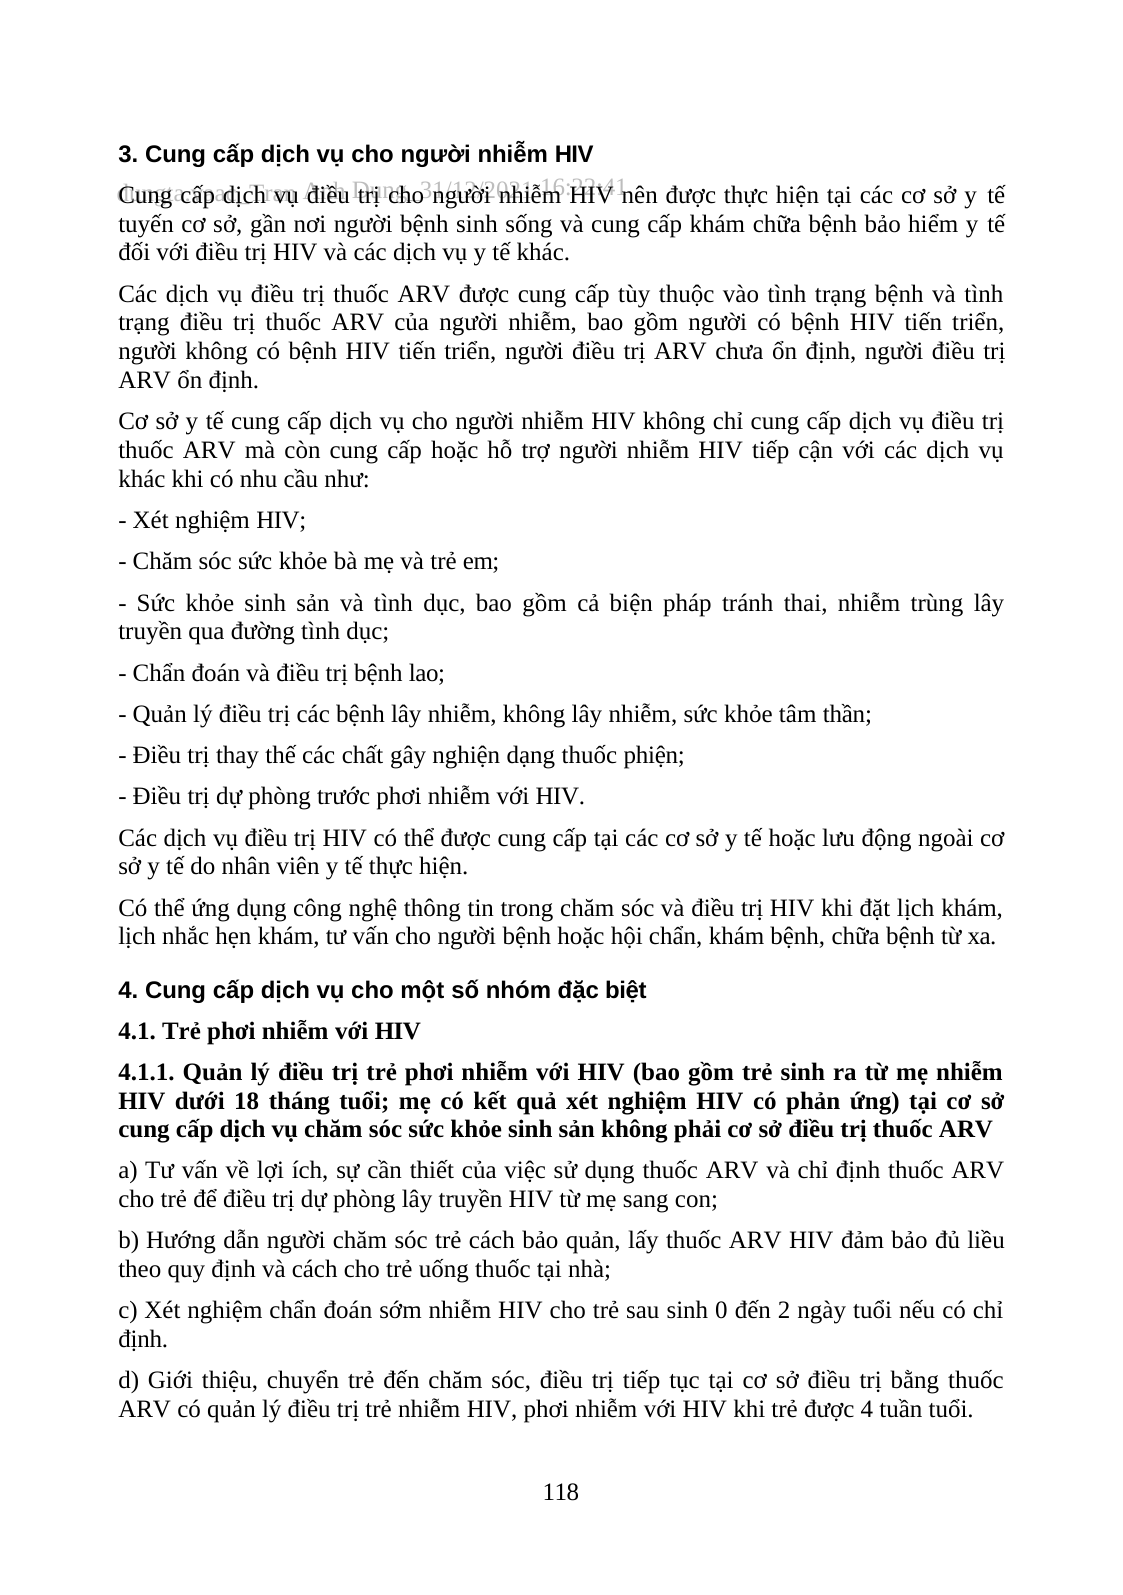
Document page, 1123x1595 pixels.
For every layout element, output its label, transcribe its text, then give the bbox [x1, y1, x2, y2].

list Giới thiệu, chuyển trẻ đến chăm sóc, điều trị tiếp tục tại cơ sở điều trị bằng thuốc ARV có quản lý điều trị trẻ nhiễm HIV, phơi nhiễm với HIV khi trẻ được 4 tuần tuổi. [118, 1365, 1005, 1423]
list Quản lý điều trị các bệnh lây nhiễm, không lây nhiễm, sức khỏe tâm thần; [118, 699, 1110, 728]
list Xét nghiệm HIV; [118, 505, 1110, 534]
text Các dịch vụ điều trị thuốc ARV được cung cấp tùy thuộc vào tình trạng bệnh và tình trạng điều trị thuốc ARV của người nhiễm, bao gồm người có bệnh HIV tiến triển, người không có bệnh HIV tiến triển, người điều trị ARV chưa ổn định, người điều trị ARV ổn định. [118, 279, 1005, 394]
list Xét nghiệm chẩn đoán sớm nhiễm HIV cho trẻ sau sinh 0 đến 2 ngày tuổi nếu có chỉ định. [118, 1295, 1005, 1353]
list Cung cấp dịch vụ cho một số nhóm đặc biệt [118, 976, 1110, 1003]
subtitle Trẻ phơi nhiễm với HIV [118, 1016, 1110, 1044]
list Cung cấp dịch vụ cho người nhiễm HIV [118, 140, 1110, 168]
text Cung cấp dịch vụ điều trị cho người nhiễm HIV nên được thực hiện tại các cơ sở y tế tuyến cơ sở, gần nơi người bệnh sinh sống và cung cấp khám chữa bệnh bảo hiểm y tế đối với điều trị HIV và các dịch vụ y tế khác. [118, 180, 1005, 266]
text Có thể ứng dụng công nghệ thông tin trong chăm sóc và điều trị HIV khi đặt lịch khám, lịch nhắc hẹn khám, tư vấn cho người bệnh hoặc hội chẩn, khám bệnh, chữa bệnh từ xa. [118, 893, 1005, 950]
subtitle Quản lý điều trị trẻ phơi nhiễm với HIV (bao gồm trẻ sinh ra từ mẹ nhiễm HIV dưới 18 tháng tuổi; mẹ có kết quả xét nghiệm HIV có phản ứng) tại cơ sở cung cấp dịch vụ chăm sóc sức khỏe sinh sản không phải cơ sở điều trị thuốc ARV [118, 1057, 1005, 1143]
list Điều trị dự phòng trước phơi nhiễm với HIV. [118, 781, 1110, 810]
list Chẩn đoán và điều trị bệnh lao; [118, 658, 1110, 686]
list Hướng dẫn người chăm sóc trẻ cách bảo quản, lấy thuốc ARV HIV đảm bảo đủ liều theo quy định và cách cho trẻ uống thuốc tại nhà; [118, 1225, 1005, 1283]
list Tư vấn về lợi ích, sự cần thiết của việc sử dụng thuốc ARV và chỉ định thuốc ARV cho trẻ để điều trị dự phòng lây truyền HIV từ mẹ sang con; [118, 1155, 1005, 1213]
list Chăm sóc sức khỏe bà mẹ và trẻ em; [118, 546, 1110, 575]
list Điều trị thay thế các chất gây nghiện dạng thuốc phiện; [118, 740, 1110, 769]
list Sức khỏe sinh sản và tình dục, bao gồm cả biện pháp tránh thai, nhiễm trùng lây truyền qua đường tình dục; [118, 588, 1006, 645]
text Các dịch vụ điều trị HIV có thể được cung cấp tại các cơ sở y tế hoặc lưu động ngoài cơ sở y tế do nhân viên y tế thực hiện. [118, 823, 1005, 880]
text Cơ sở y tế cung cấp dịch vụ cho người nhiễm HIV không chỉ cung cấp dịch vụ điều trị thuốc ARV mà còn cung cấp hoặc hỗ trợ người nhiễm HIV tiếp cận với các dịch vụ khác khi có nhu cầu như: [118, 406, 1005, 492]
